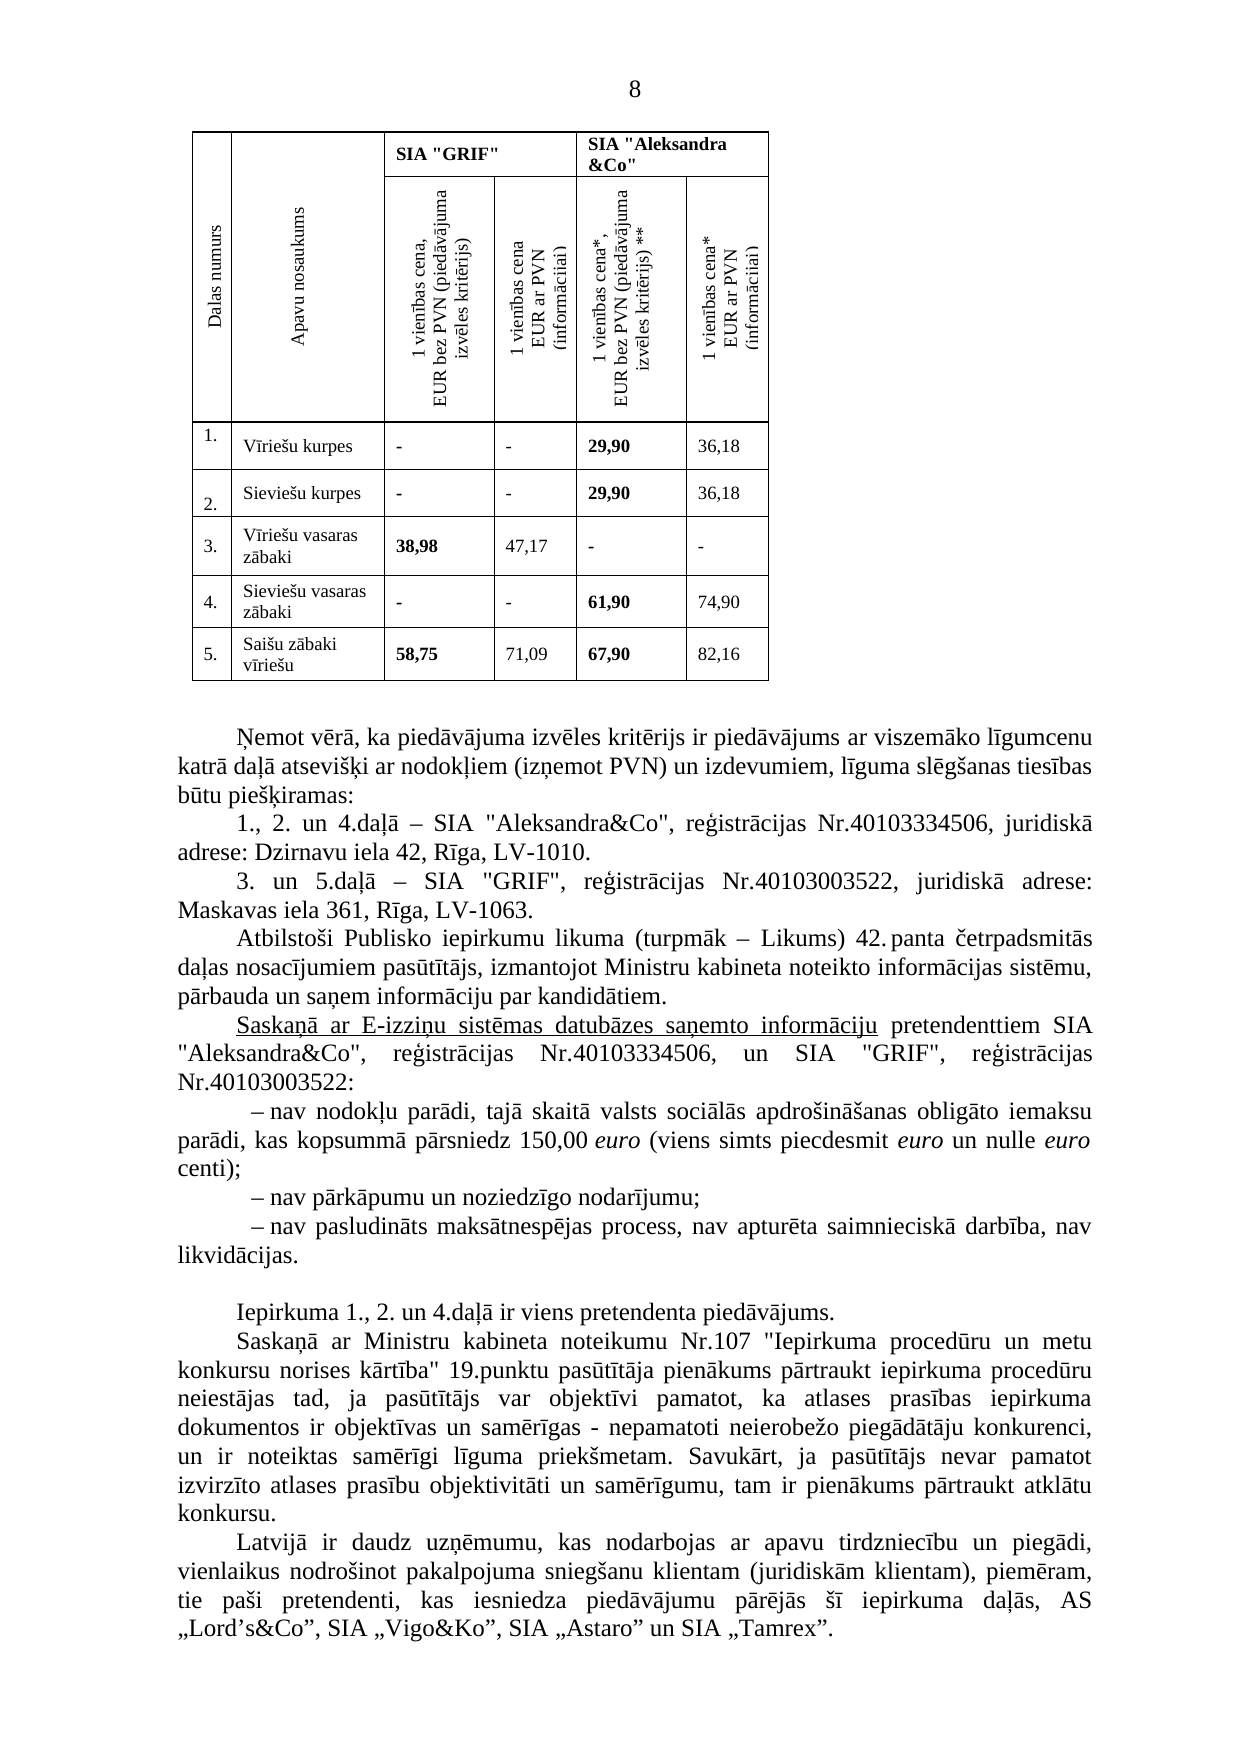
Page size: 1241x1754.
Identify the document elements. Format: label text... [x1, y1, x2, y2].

text Latvijā ir daudz uzņēmumu, kas nodarbojas ar apavu tirdzniecību un piegādi, vienlaikus nodrošinot pakalpojuma sniegšanu klientam (juridiskām klientam), piemēram, tie paši pretendenti, kas iesniedza piedāvājumu pārējās šī iepirkuma daļās, AS „Lord’s&Co”, SIA „Vigo&Ko”, SIA „Astaro” un SIA „Tamrex”. [177, 1527, 1093, 1642]
table_cell 4. [193, 576, 231, 627]
table_cell 61,90 [577, 576, 686, 627]
table_header Daļas numurs [193, 133, 231, 421]
table_cell - [495, 576, 576, 627]
table_cell - [385, 470, 494, 516]
text 3. un 5.daļā – SIA "GRIF", reģistrācijas Nr.40103003522, juridiskā adrese: Maskavas iela 361, Rīga, LV-1063. [177, 866, 1093, 923]
table_cell 29,90 [577, 470, 686, 516]
text – nav pārkāpumu un noziedzīgo nodarījumu; [177, 1182, 1093, 1211]
table_cell 1 vienības cena*, EUR bez PVN (piedāvājuma izvēles kritērijs) ** [577, 177, 686, 421]
table_cell - [687, 517, 768, 574]
table_cell 29,90 [577, 423, 686, 468]
table_cell - [577, 517, 686, 574]
text Saskaņā ar Ministru kabineta noteikumu Nr.107 "Iepirkuma procedūru un metu konkursu norises kārtība" 19.punktu pasūtītāja pienākums pārtraukt iepirkuma procedūru neiestājas tad, ja pasūtītājs var objektīvi pamatot, ka atlases prasības iepirkuma dokumentos ir objektīvas un samērīgas - nepamatoti neierobežo piegādātāju konkurenci, un ir noteiktas samērīgi līguma priekšmetam. Savukārt, ja pasūtītājs nevar pamatot izvirzīto atlases prasību objektivitāti un samērīgumu, tam ir pienākums pārtraukt atklātu konkursu. [177, 1326, 1093, 1527]
table_cell Vīriešu vasaras zābaki [232, 517, 384, 574]
table_header SIA "Aleksandra &Co" [577, 133, 768, 176]
table_cell Vīriešu kurpes [232, 423, 384, 468]
table_cell 58,75 [385, 628, 494, 680]
table_cell 74,90 [687, 576, 768, 627]
table_cell 5. [193, 628, 231, 680]
table_cell 1 vienības cena* EUR ar PVN (informācijai) [687, 177, 768, 421]
table_cell 47,17 [495, 517, 576, 574]
table_header SIA "GRIF" [385, 133, 576, 176]
table_cell 71,09 [495, 628, 576, 680]
table_cell 38,98 [385, 517, 494, 574]
table_cell 3. [193, 517, 231, 574]
table_cell 1 vienības cena EUR ar PVN (informācijai) [495, 177, 576, 421]
text – nav pasludināts maksātnespējas process, nav apturēta saimnieciskā darbība, nav likvidācijas. [177, 1211, 1093, 1268]
table_cell Saišu zābaki vīriešu [232, 628, 384, 680]
text Ņemot vērā, ka piedāvājuma izvēles kritērijs ir piedāvājums ar viszemāko līgumcenu katrā daļā atsevišķi ar nodokļiem (izņemot PVN) un izdevumiem, līguma slēgšanas tiesības būtu piešķiramas: [177, 722, 1093, 808]
text – nav nodokļu parādi, tajā skaitā valsts sociālās apdrošināšanas obligāto iemaksu parādi, kas kopsummā pārsniedz 150,00 euro (viens simts piecdesmit euro un nulle euro centi); [177, 1096, 1093, 1182]
text Iepirkuma 1., 2. un 4.daļā ir viens pretendenta piedāvājums. [177, 1297, 1162, 1326]
text Atbilstoši Publisko iepirkumu likuma (turpmāk – Likums) 42. panta četrpadsmitās daļas nosacījumiem pasūtītājs, izmantojot Ministru kabineta noteikto informācijas sistēmu, pārbauda un saņem informāciju par kandidātiem. [177, 923, 1093, 1010]
text Saskaņā ar E-izziņu sistēmas datubāzes saņemto informāciju pretendenttiem SIA "Aleksandra&Co", reģistrācijas Nr.40103334506, un SIA "GRIF", reģistrācijas Nr.40103003522: [177, 1010, 1093, 1096]
table_cell - [495, 423, 576, 468]
table_cell 22. [193, 470, 231, 516]
table_cell 67,90 [577, 628, 686, 680]
table_cell Sieviešu vasaras zābaki [232, 576, 384, 627]
table_cell Sieviešu kurpes [232, 470, 384, 516]
table_cell - [385, 576, 494, 627]
table_cell - [385, 423, 494, 468]
table_cell - [495, 470, 576, 516]
table_cell 36,18 [687, 423, 768, 468]
table_cell 1 vienības cena, EUR bez PVN (piedāvājuma izvēles kritērijs) [385, 177, 494, 421]
table_cell 36,18 [687, 470, 768, 516]
text 1., 2. un 4.daļā – SIA "Aleksandra&Co", reģistrācijas Nr.40103334506, juridiskā adrese: Dzirnavu iela 42, Rīga, LV-1010. [177, 808, 1093, 866]
table_cell 1. [193, 423, 231, 468]
table_cell 82,16 [687, 628, 768, 680]
table_header Apavu nosaukums [232, 133, 384, 421]
